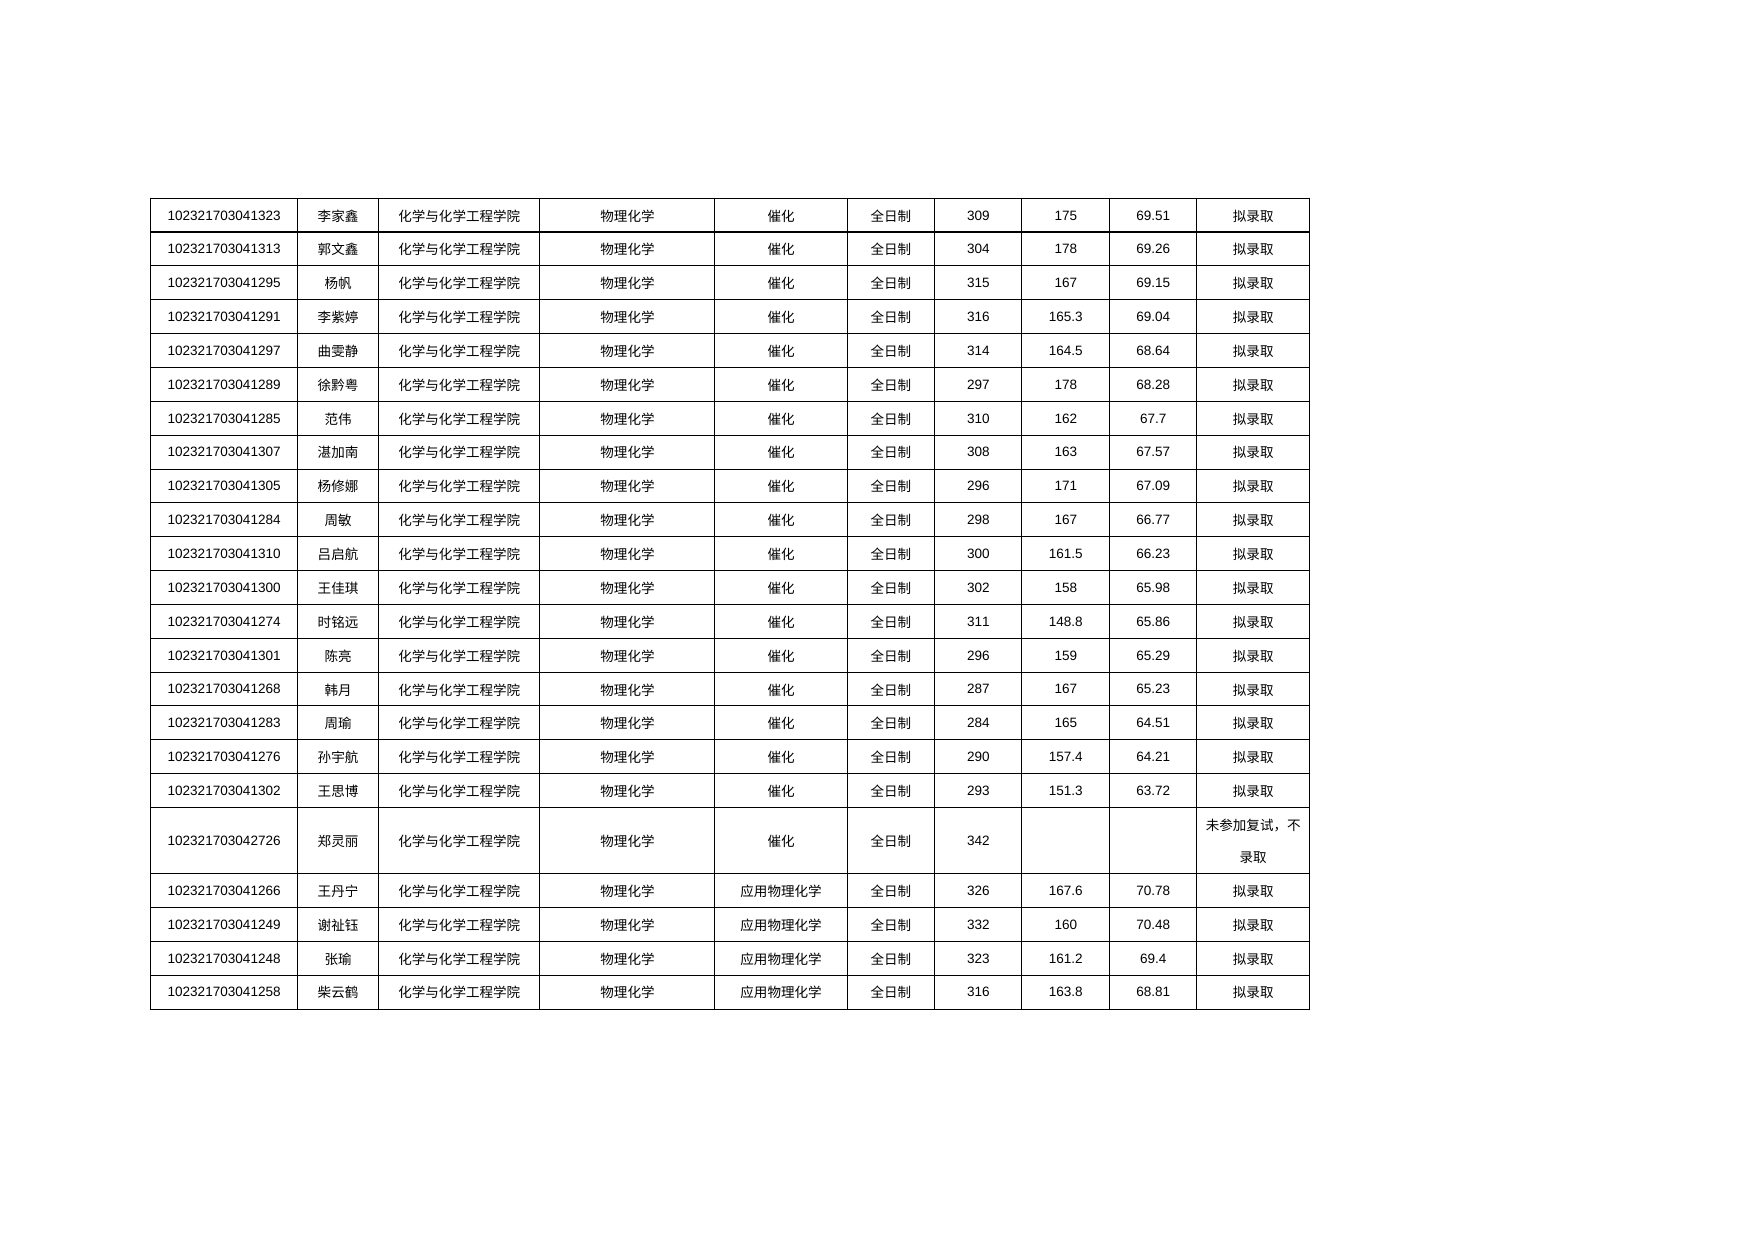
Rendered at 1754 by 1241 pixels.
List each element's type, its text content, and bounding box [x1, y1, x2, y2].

table_cell 102321703041284 [151, 503, 297, 536]
table_cell 化学与化学工程学院 [379, 266, 539, 299]
table_cell 柴云鹤 [298, 976, 378, 1008]
table_cell 拟录取 [1197, 402, 1309, 434]
table_cell 催化 [715, 774, 847, 807]
table_cell 300 [935, 537, 1021, 570]
table_cell 化学与化学工程学院 [379, 537, 539, 570]
table_cell 化学与化学工程学院 [379, 740, 539, 773]
table_cell 332 [935, 908, 1021, 941]
table_cell 曲雯静 [298, 334, 378, 367]
table_cell 物理化学 [540, 908, 714, 941]
table_cell 全日制 [848, 199, 934, 231]
table_cell 杨修娜 [298, 470, 378, 502]
table_cell 64.21 [1110, 740, 1196, 773]
table_cell 化学与化学工程学院 [379, 706, 539, 739]
table_cell 拟录取 [1197, 233, 1309, 265]
table_cell 102321703041302 [151, 774, 297, 807]
table_cell 全日制 [848, 808, 934, 873]
table_cell 李紫婷 [298, 300, 378, 333]
table_cell 全日制 [848, 300, 934, 333]
table_cell 全日制 [848, 874, 934, 907]
table_cell 102321703041310 [151, 537, 297, 570]
table_cell 102321703041307 [151, 436, 297, 468]
table_cell 物理化学 [540, 874, 714, 907]
table_cell 韩月 [298, 673, 378, 705]
table_cell 李家鑫 [298, 199, 378, 231]
table_cell 物理化学 [540, 470, 714, 502]
table_cell 102321703041289 [151, 368, 297, 401]
table_cell 周敏 [298, 503, 378, 536]
table_cell 102321703041295 [151, 266, 297, 299]
table_cell 应用物理化学 [715, 874, 847, 907]
table_cell 66.77 [1110, 503, 1196, 536]
table_cell 孙宇航 [298, 740, 378, 773]
table_cell 王佳琪 [298, 571, 378, 604]
table_cell 拟录取 [1197, 942, 1309, 974]
table_cell 催化 [715, 639, 847, 672]
table_cell 应用物理化学 [715, 908, 847, 941]
table_cell 化学与化学工程学院 [379, 402, 539, 434]
table_cell 69.15 [1110, 266, 1196, 299]
table_cell 309 [935, 199, 1021, 231]
table_cell 102321703041248 [151, 942, 297, 974]
table_cell 化学与化学工程学院 [379, 976, 539, 1008]
table_cell 化学与化学工程学院 [379, 942, 539, 974]
table_cell 物理化学 [540, 639, 714, 672]
table_cell 297 [935, 368, 1021, 401]
table_cell 314 [935, 334, 1021, 367]
table_cell 102321703041305 [151, 470, 297, 502]
table_cell 拟录取 [1197, 740, 1309, 773]
table_cell 151.3 [1022, 774, 1109, 807]
table_cell 催化 [715, 334, 847, 367]
table_cell 323 [935, 942, 1021, 974]
table_cell 物理化学 [540, 300, 714, 333]
table_cell 催化 [715, 537, 847, 570]
table_cell 拟录取 [1197, 334, 1309, 367]
table_cell 催化 [715, 673, 847, 705]
table_cell 全日制 [848, 774, 934, 807]
table_cell 物理化学 [540, 402, 714, 434]
table_cell 167 [1022, 266, 1109, 299]
table_cell 催化 [715, 300, 847, 333]
table_cell [1110, 808, 1196, 873]
table_cell 全日制 [848, 233, 934, 265]
table_cell 时铭远 [298, 605, 378, 638]
table_cell 吕启航 [298, 537, 378, 570]
table_cell 物理化学 [540, 706, 714, 739]
table_cell 70.48 [1110, 908, 1196, 941]
table_cell 102321703041274 [151, 605, 297, 638]
table_cell 拟录取 [1197, 199, 1309, 231]
table_cell 物理化学 [540, 942, 714, 974]
table_cell 102321703041291 [151, 300, 297, 333]
table_cell 102321703041249 [151, 908, 297, 941]
table_cell 311 [935, 605, 1021, 638]
table_cell 65.23 [1110, 673, 1196, 705]
table_cell 物理化学 [540, 436, 714, 468]
table_cell 全日制 [848, 942, 934, 974]
table_cell 102321703041323 [151, 199, 297, 231]
table_cell 拟录取 [1197, 266, 1309, 299]
table_cell 160 [1022, 908, 1109, 941]
table_cell 68.28 [1110, 368, 1196, 401]
table_cell 化学与化学工程学院 [379, 368, 539, 401]
table_cell 310 [935, 402, 1021, 434]
table_cell 物理化学 [540, 808, 714, 873]
table_cell 102321703041301 [151, 639, 297, 672]
table_cell 拟录取 [1197, 503, 1309, 536]
table_cell 全日制 [848, 266, 934, 299]
table_cell 167.6 [1022, 874, 1109, 907]
table_cell 159 [1022, 639, 1109, 672]
table_cell 287 [935, 673, 1021, 705]
table_cell 物理化学 [540, 673, 714, 705]
table_cell 102321703041297 [151, 334, 297, 367]
table_cell 全日制 [848, 537, 934, 570]
table_cell 全日制 [848, 908, 934, 941]
table_cell 拟录取 [1197, 571, 1309, 604]
table_cell 化学与化学工程学院 [379, 199, 539, 231]
table_cell 催化 [715, 571, 847, 604]
table_cell 化学与化学工程学院 [379, 503, 539, 536]
table_cell 69.51 [1110, 199, 1196, 231]
table_cell 拟录取 [1197, 908, 1309, 941]
table_cell 315 [935, 266, 1021, 299]
table_cell 应用物理化学 [715, 976, 847, 1008]
table_cell 290 [935, 740, 1021, 773]
table_cell 化学与化学工程学院 [379, 673, 539, 705]
table_cell 拟录取 [1197, 673, 1309, 705]
table_cell 全日制 [848, 639, 934, 672]
table_cell 化学与化学工程学院 [379, 233, 539, 265]
table_cell 催化 [715, 233, 847, 265]
table_cell 148.8 [1022, 605, 1109, 638]
table_cell 158 [1022, 571, 1109, 604]
table_cell 应用物理化学 [715, 942, 847, 974]
table_cell 拟录取 [1197, 976, 1309, 1008]
table_cell 102321703041268 [151, 673, 297, 705]
table_cell 102321703041276 [151, 740, 297, 773]
table_cell 102321703041285 [151, 402, 297, 434]
table_cell 102321703041300 [151, 571, 297, 604]
table_cell 67.57 [1110, 436, 1196, 468]
table_cell 175 [1022, 199, 1109, 231]
table_cell 物理化学 [540, 774, 714, 807]
table_cell 化学与化学工程学院 [379, 470, 539, 502]
table_cell 全日制 [848, 571, 934, 604]
table_cell 拟录取 [1197, 368, 1309, 401]
table_cell 催化 [715, 199, 847, 231]
table_cell 178 [1022, 368, 1109, 401]
table_cell 催化 [715, 503, 847, 536]
table_cell 102321703041258 [151, 976, 297, 1008]
table_cell 张瑜 [298, 942, 378, 974]
table_cell 178 [1022, 233, 1109, 265]
table_cell 化学与化学工程学院 [379, 605, 539, 638]
table_cell 161.2 [1022, 942, 1109, 974]
table_cell 326 [935, 874, 1021, 907]
table_cell 催化 [715, 706, 847, 739]
table_cell 化学与化学工程学院 [379, 300, 539, 333]
table_cell 165 [1022, 706, 1109, 739]
table_cell 全日制 [848, 402, 934, 434]
table_cell 化学与化学工程学院 [379, 436, 539, 468]
table_cell 316 [935, 300, 1021, 333]
table_cell 拟录取 [1197, 605, 1309, 638]
table_cell 284 [935, 706, 1021, 739]
table_cell 65.98 [1110, 571, 1196, 604]
table_cell 催化 [715, 470, 847, 502]
table_cell 全日制 [848, 503, 934, 536]
table_cell 70.78 [1110, 874, 1196, 907]
table_cell 徐黔粤 [298, 368, 378, 401]
table_cell 拟录取 [1197, 537, 1309, 570]
table_cell 102321703042726 [151, 808, 297, 873]
table_cell 296 [935, 639, 1021, 672]
table_cell 全日制 [848, 436, 934, 468]
table_cell 316 [935, 976, 1021, 1008]
table_cell 郑灵丽 [298, 808, 378, 873]
table_cell 王思博 [298, 774, 378, 807]
table_cell 69.26 [1110, 233, 1196, 265]
table_cell 全日制 [848, 740, 934, 773]
table_cell 化学与化学工程学院 [379, 334, 539, 367]
table_cell 催化 [715, 368, 847, 401]
table_cell 未参加复试，不录取 [1197, 808, 1309, 873]
table_cell 167 [1022, 503, 1109, 536]
table_cell 69.4 [1110, 942, 1196, 974]
table_cell 物理化学 [540, 571, 714, 604]
table_cell 全日制 [848, 334, 934, 367]
table_cell 302 [935, 571, 1021, 604]
table_cell 161.5 [1022, 537, 1109, 570]
table_cell 102321703041266 [151, 874, 297, 907]
table_cell 物理化学 [540, 976, 714, 1008]
table_cell 范伟 [298, 402, 378, 434]
table_cell 拟录取 [1197, 300, 1309, 333]
table_cell 67.7 [1110, 402, 1196, 434]
table_cell 物理化学 [540, 740, 714, 773]
table_cell 谢祉钰 [298, 908, 378, 941]
table_cell 催化 [715, 808, 847, 873]
table_cell 拟录取 [1197, 436, 1309, 468]
table_cell 308 [935, 436, 1021, 468]
table_cell 342 [935, 808, 1021, 873]
table_cell [1022, 808, 1109, 873]
table_cell 全日制 [848, 976, 934, 1008]
table_cell 物理化学 [540, 605, 714, 638]
table_cell 化学与化学工程学院 [379, 774, 539, 807]
table_cell 全日制 [848, 470, 934, 502]
table_cell 171 [1022, 470, 1109, 502]
table_cell 郭文鑫 [298, 233, 378, 265]
table_cell 化学与化学工程学院 [379, 908, 539, 941]
table_cell 293 [935, 774, 1021, 807]
table_cell 68.81 [1110, 976, 1196, 1008]
table_cell 杨帆 [298, 266, 378, 299]
table_cell 298 [935, 503, 1021, 536]
table_cell 王丹宁 [298, 874, 378, 907]
table_cell 化学与化学工程学院 [379, 808, 539, 873]
table_cell 催化 [715, 266, 847, 299]
table_cell 全日制 [848, 706, 934, 739]
table_cell 物理化学 [540, 537, 714, 570]
table_cell 物理化学 [540, 199, 714, 231]
table_cell 拟录取 [1197, 706, 1309, 739]
table_cell 全日制 [848, 368, 934, 401]
table_cell 湛加南 [298, 436, 378, 468]
table_cell 163 [1022, 436, 1109, 468]
table_cell 63.72 [1110, 774, 1196, 807]
table_cell 物理化学 [540, 233, 714, 265]
table_cell 陈亮 [298, 639, 378, 672]
table_cell 64.51 [1110, 706, 1196, 739]
table_cell 拟录取 [1197, 874, 1309, 907]
table_cell 催化 [715, 605, 847, 638]
table_cell 化学与化学工程学院 [379, 874, 539, 907]
table_cell 物理化学 [540, 266, 714, 299]
table_cell 催化 [715, 740, 847, 773]
table_cell 163.8 [1022, 976, 1109, 1008]
table_cell 162 [1022, 402, 1109, 434]
table_cell 化学与化学工程学院 [379, 571, 539, 604]
table_cell 65.29 [1110, 639, 1196, 672]
table_cell 周瑜 [298, 706, 378, 739]
table_cell 167 [1022, 673, 1109, 705]
table_cell 物理化学 [540, 368, 714, 401]
table_cell 全日制 [848, 673, 934, 705]
table_cell 165.3 [1022, 300, 1109, 333]
table_cell 65.86 [1110, 605, 1196, 638]
table_cell 催化 [715, 402, 847, 434]
table_cell 物理化学 [540, 503, 714, 536]
table_cell 157.4 [1022, 740, 1109, 773]
table_cell 102321703041313 [151, 233, 297, 265]
table_cell 304 [935, 233, 1021, 265]
table_cell 拟录取 [1197, 639, 1309, 672]
table_cell 拟录取 [1197, 470, 1309, 502]
table_cell 化学与化学工程学院 [379, 639, 539, 672]
table_cell 物理化学 [540, 334, 714, 367]
table_cell 164.5 [1022, 334, 1109, 367]
table_cell 68.64 [1110, 334, 1196, 367]
table_cell 296 [935, 470, 1021, 502]
table_cell 拟录取 [1197, 774, 1309, 807]
table_cell 67.09 [1110, 470, 1196, 502]
table_cell 69.04 [1110, 300, 1196, 333]
table_cell 102321703041283 [151, 706, 297, 739]
table_cell 催化 [715, 436, 847, 468]
table_cell 全日制 [848, 605, 934, 638]
table_cell 66.23 [1110, 537, 1196, 570]
